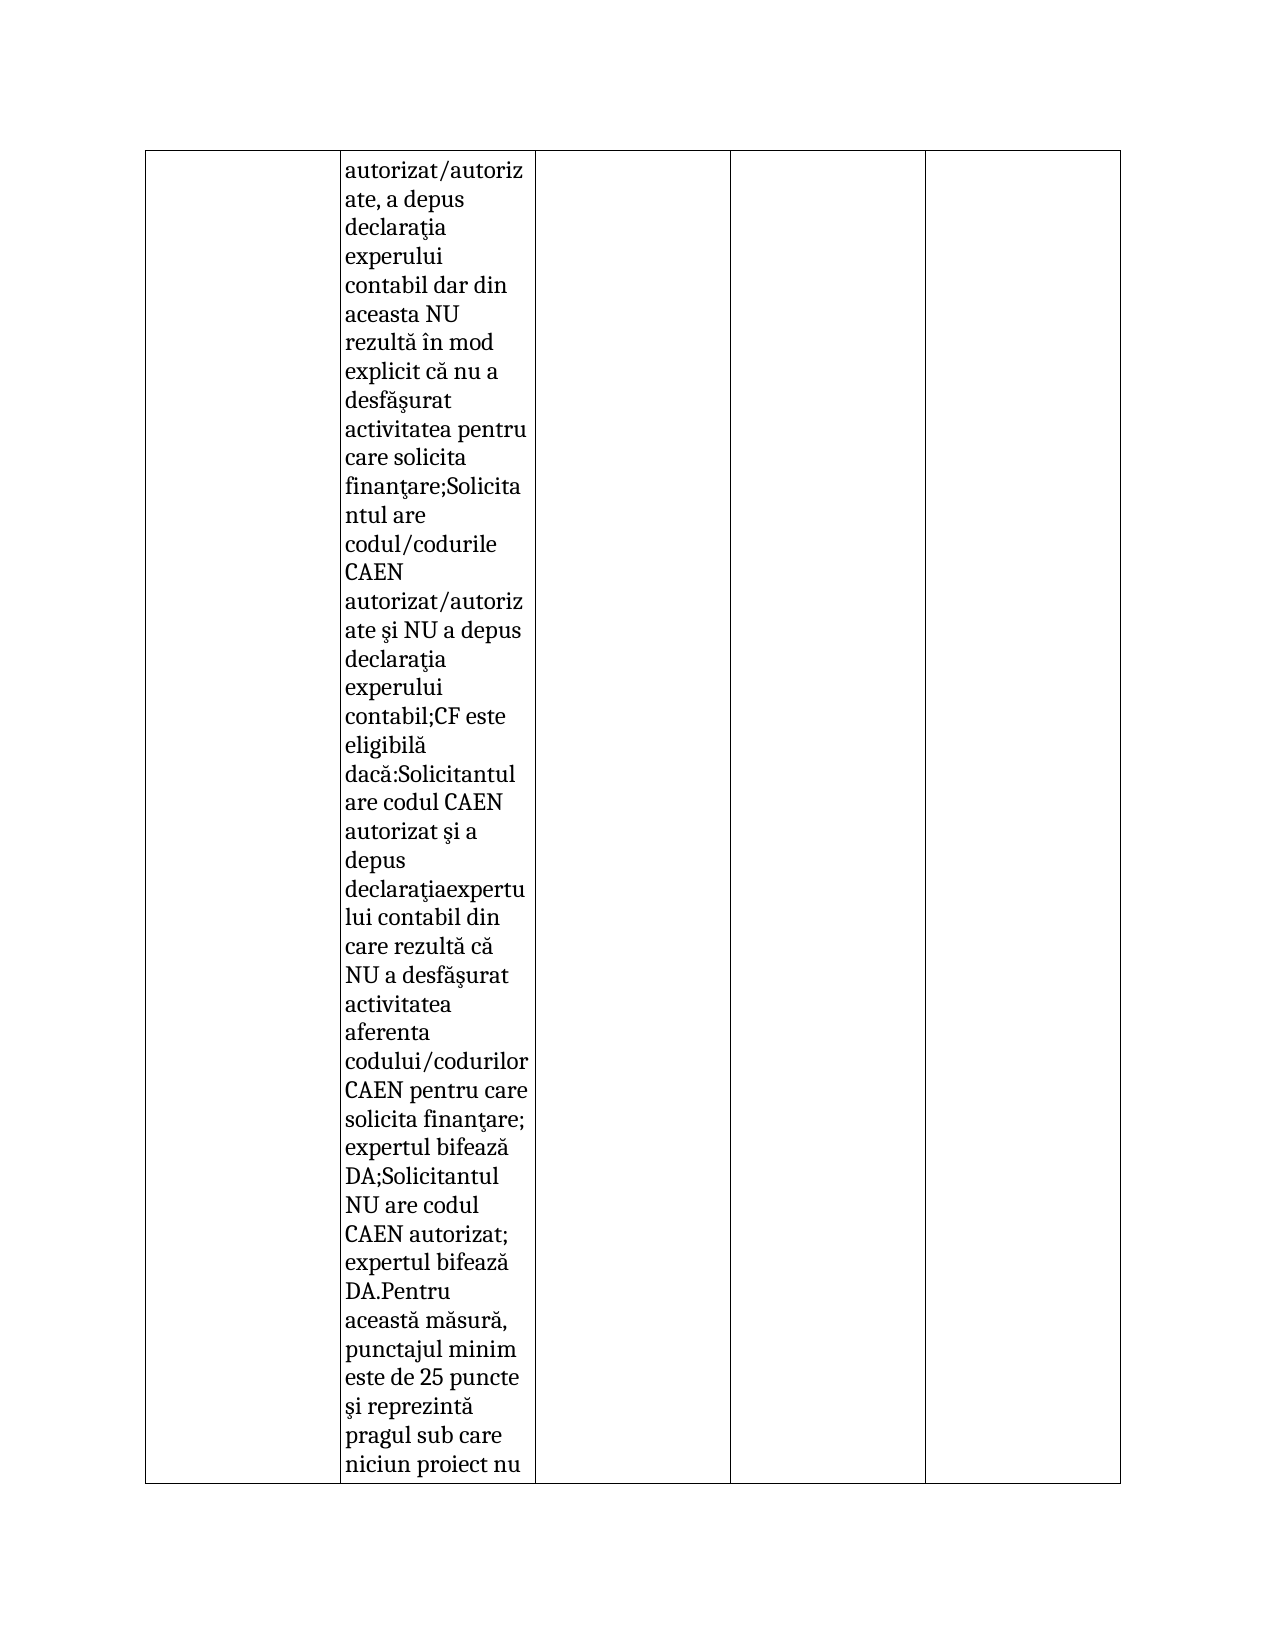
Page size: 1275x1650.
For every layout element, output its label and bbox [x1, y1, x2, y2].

table_cell [341, 151, 535, 1483]
